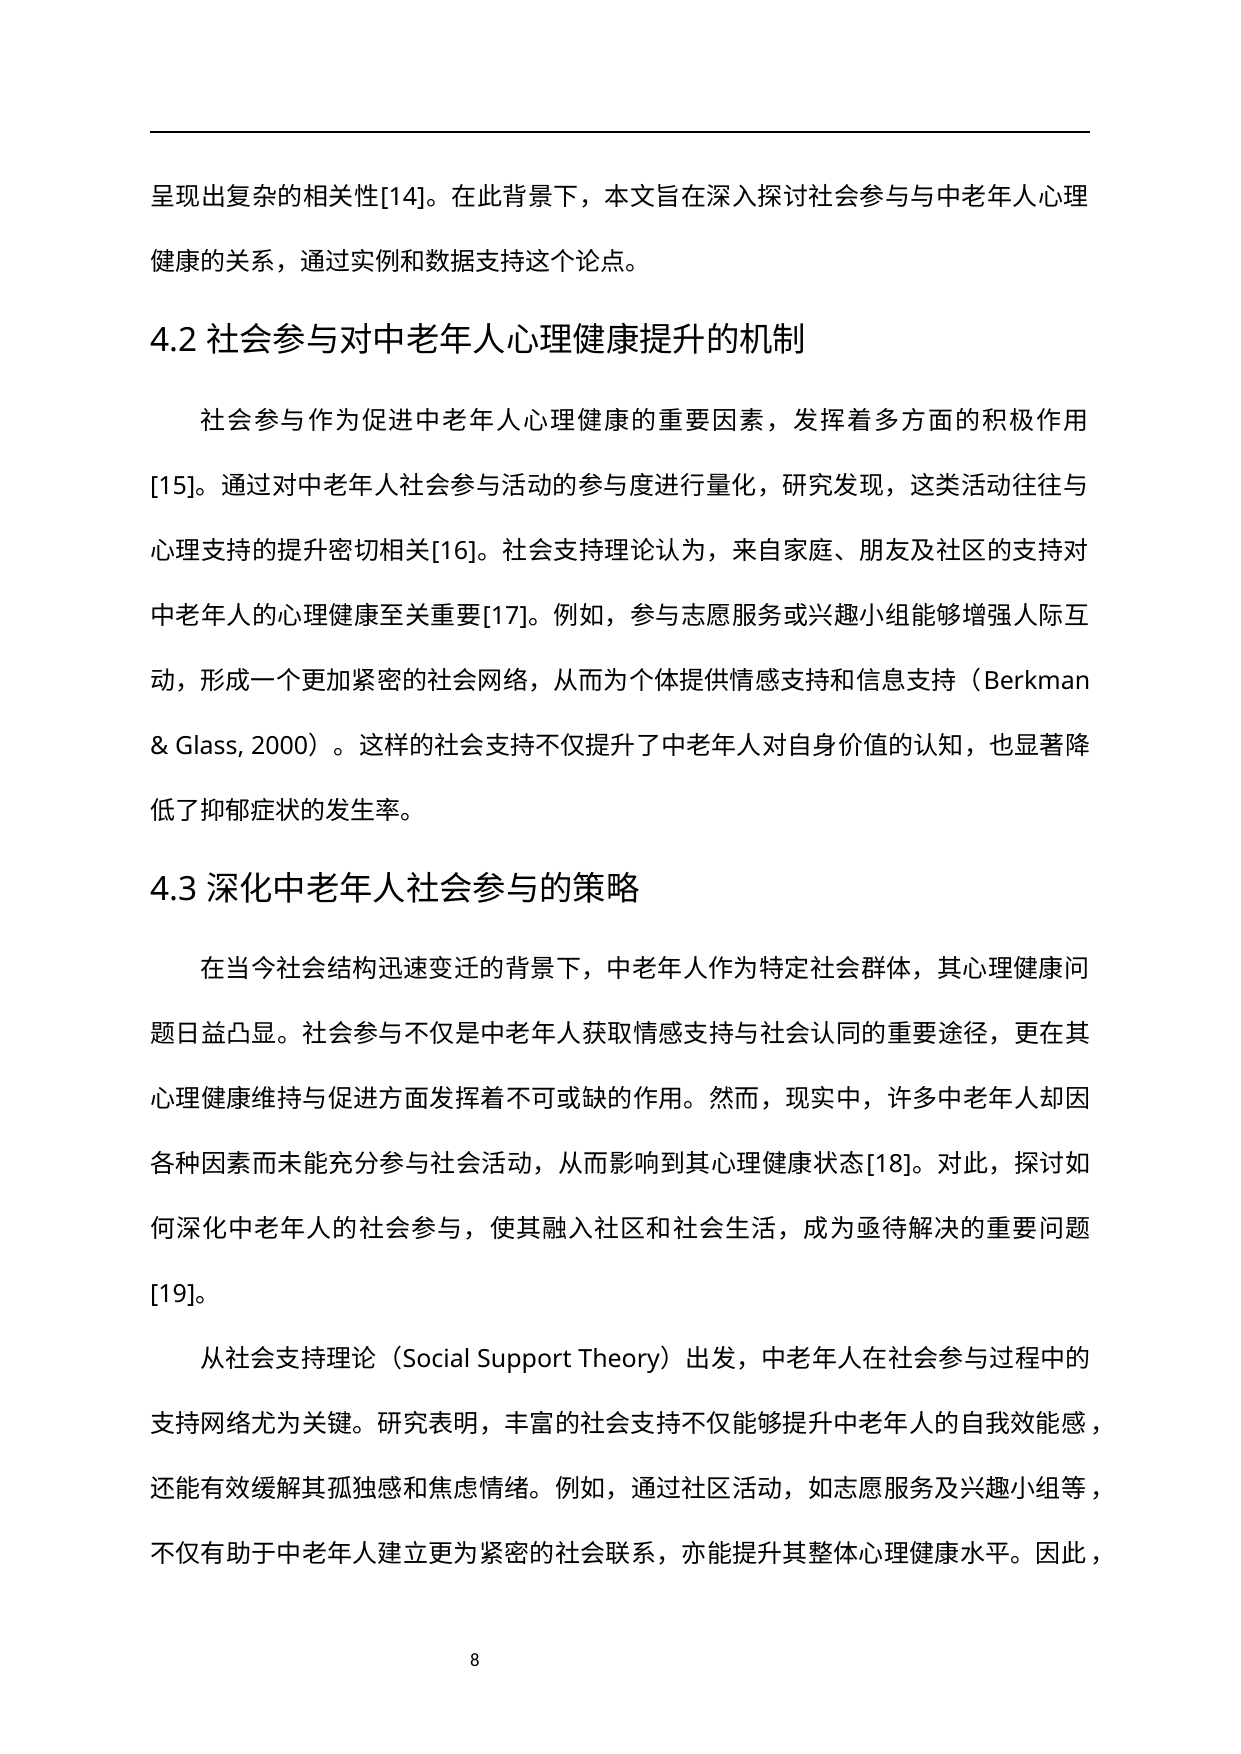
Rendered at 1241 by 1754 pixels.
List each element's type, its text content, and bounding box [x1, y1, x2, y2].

subtitle 4.3 深化中老年人社会参与的策略 [150, 853, 1090, 918]
text 在当今社会结构迅速变迁的背景下，中老年人作为特定社会群体，其心理健康问题日益凸显。社会参与不仅是中老年人获取情感支持与社会认同的重要途径，更在其心理健康维持与促进方面发挥着不可或缺的作用。然而，现实中，许多中老年人却因各种因素而未能充分参与社会活动，从而影响到其心理健康状态[18]。对此，探讨如何深化中老年人的社会参与，使其融入社区和社会生活，成为亟待解决的重要问题[19]。 [150, 934, 1090, 1324]
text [150, 1324, 1090, 1584]
text 社会参与作为促进中老年人心理健康的重要因素，发挥着多方面的积极作用[15]。通过对中老年人社会参与活动的参与度进行量化，研究发现，这类活动往往与心理支持的提升密切相关[16]。社会支持理论认为，来自家庭、朋友及社区的支持对中老年人的心理健康至关重要[17]。例如，参与志愿服务或兴趣小组能够增强人际互动，形成一个更加紧密的社会网络，从而为个体提供情感支持和信息支持（Berkman & Glass, 2000）。这样的社会支持不仅提升了中老年人对自身价值的认知，也显著降低了抑郁症状的发生率。 [150, 386, 1090, 841]
subtitle 4.2 社会参与对中老年人心理健康提升的机制 [150, 304, 1090, 369]
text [150, 162, 1090, 292]
